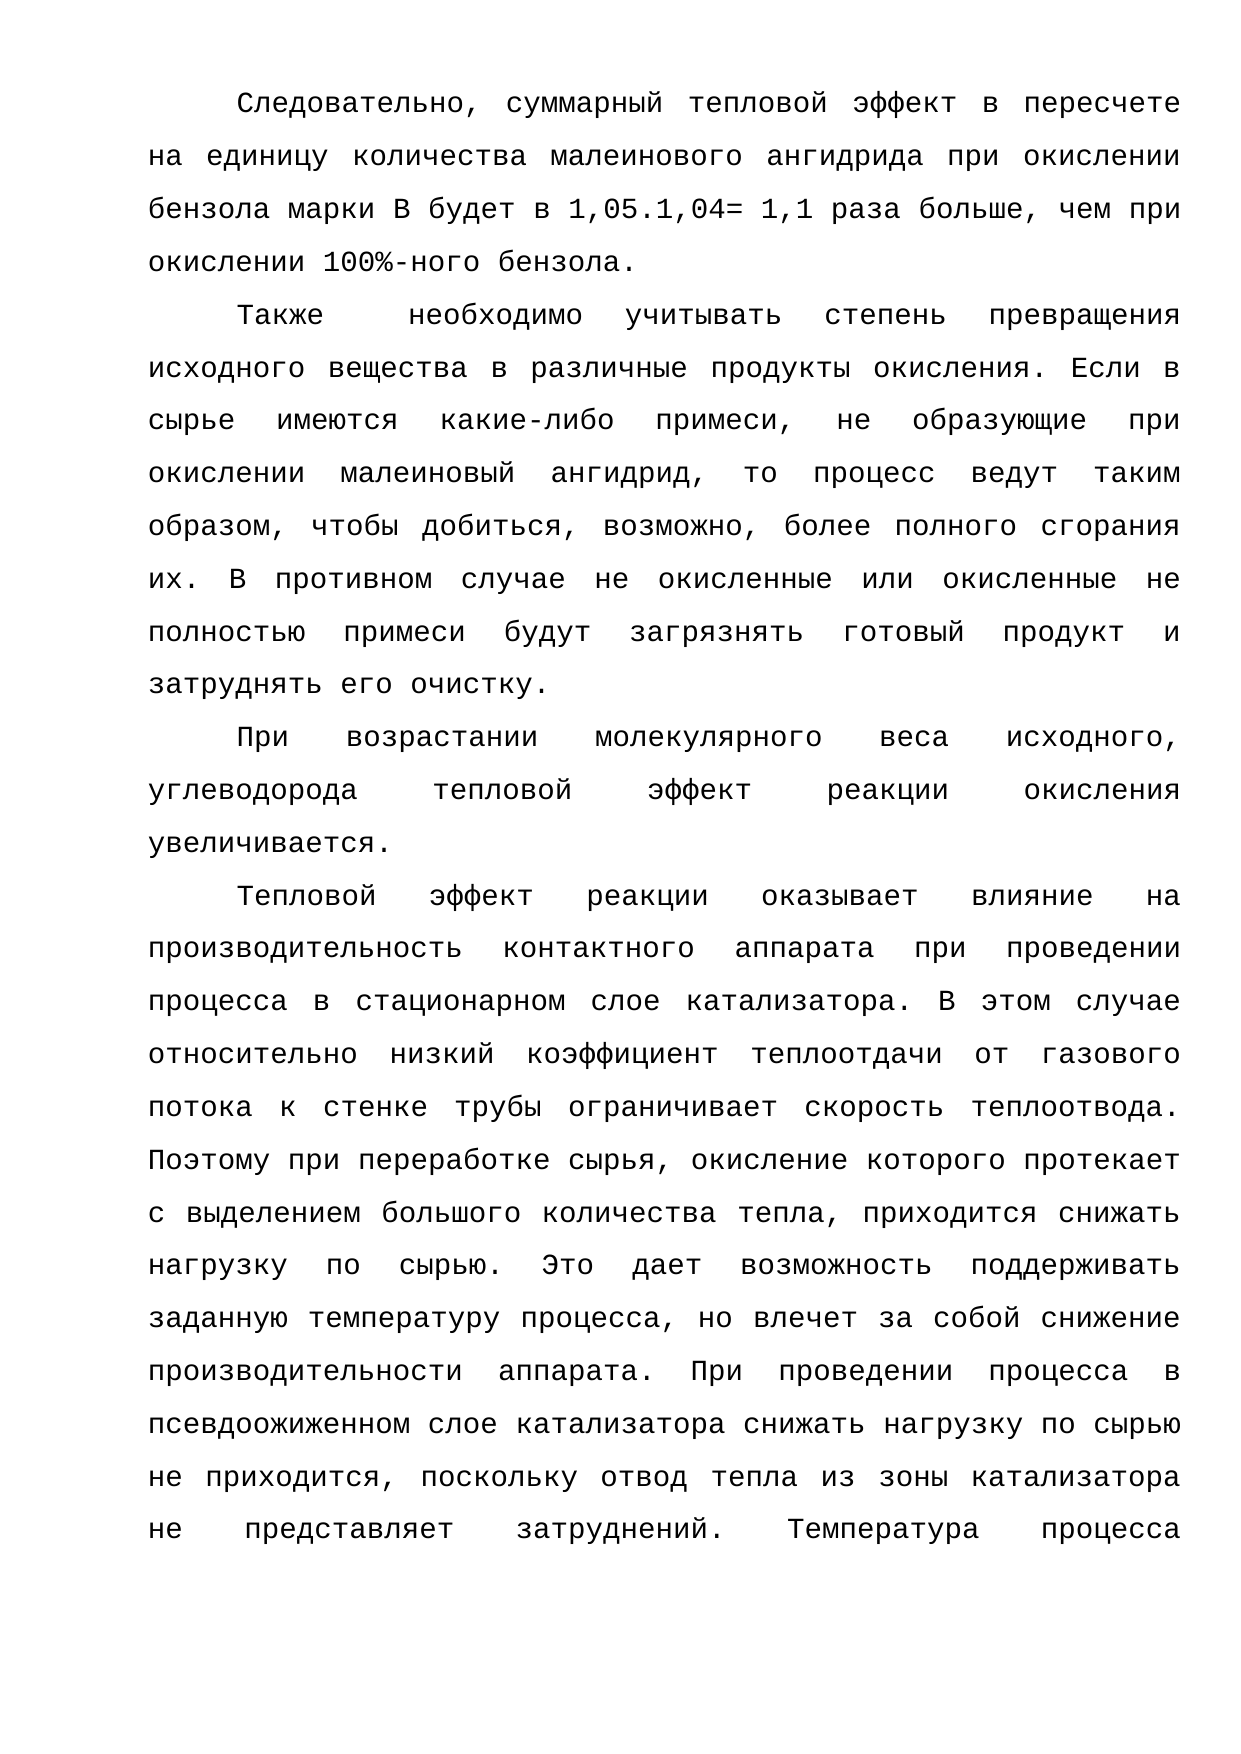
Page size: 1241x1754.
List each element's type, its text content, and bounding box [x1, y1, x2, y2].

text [148, 881, 1181, 1548]
text Также необходимо учитывать степень превращения исходного вещества в различные продукты окисления. Если в сырье имеются какие-либо примеси, не образующие при окислении малеиновый ангидрид, то процесс ведут таким образом, чтобы добиться, возможно, более полного сгорания их. В противном случае не окисленные или окисленные не полностью примеси будут загрязнять готовый продукт и затруднять его очистку. [148, 300, 1181, 703]
text Следовательно, суммарный тепловой эффект в пересчете на единицу количества малеинового ангидрида при окислении бензола марки В будет в 1,05.1,04= 1,1 раза больше, чем при окислении 100%-ного бензола. [148, 89, 1181, 280]
text При возрастании молекулярного веса исходного, углеводорода тепловой эффект реакции окисления увеличивается. [148, 722, 1181, 861]
